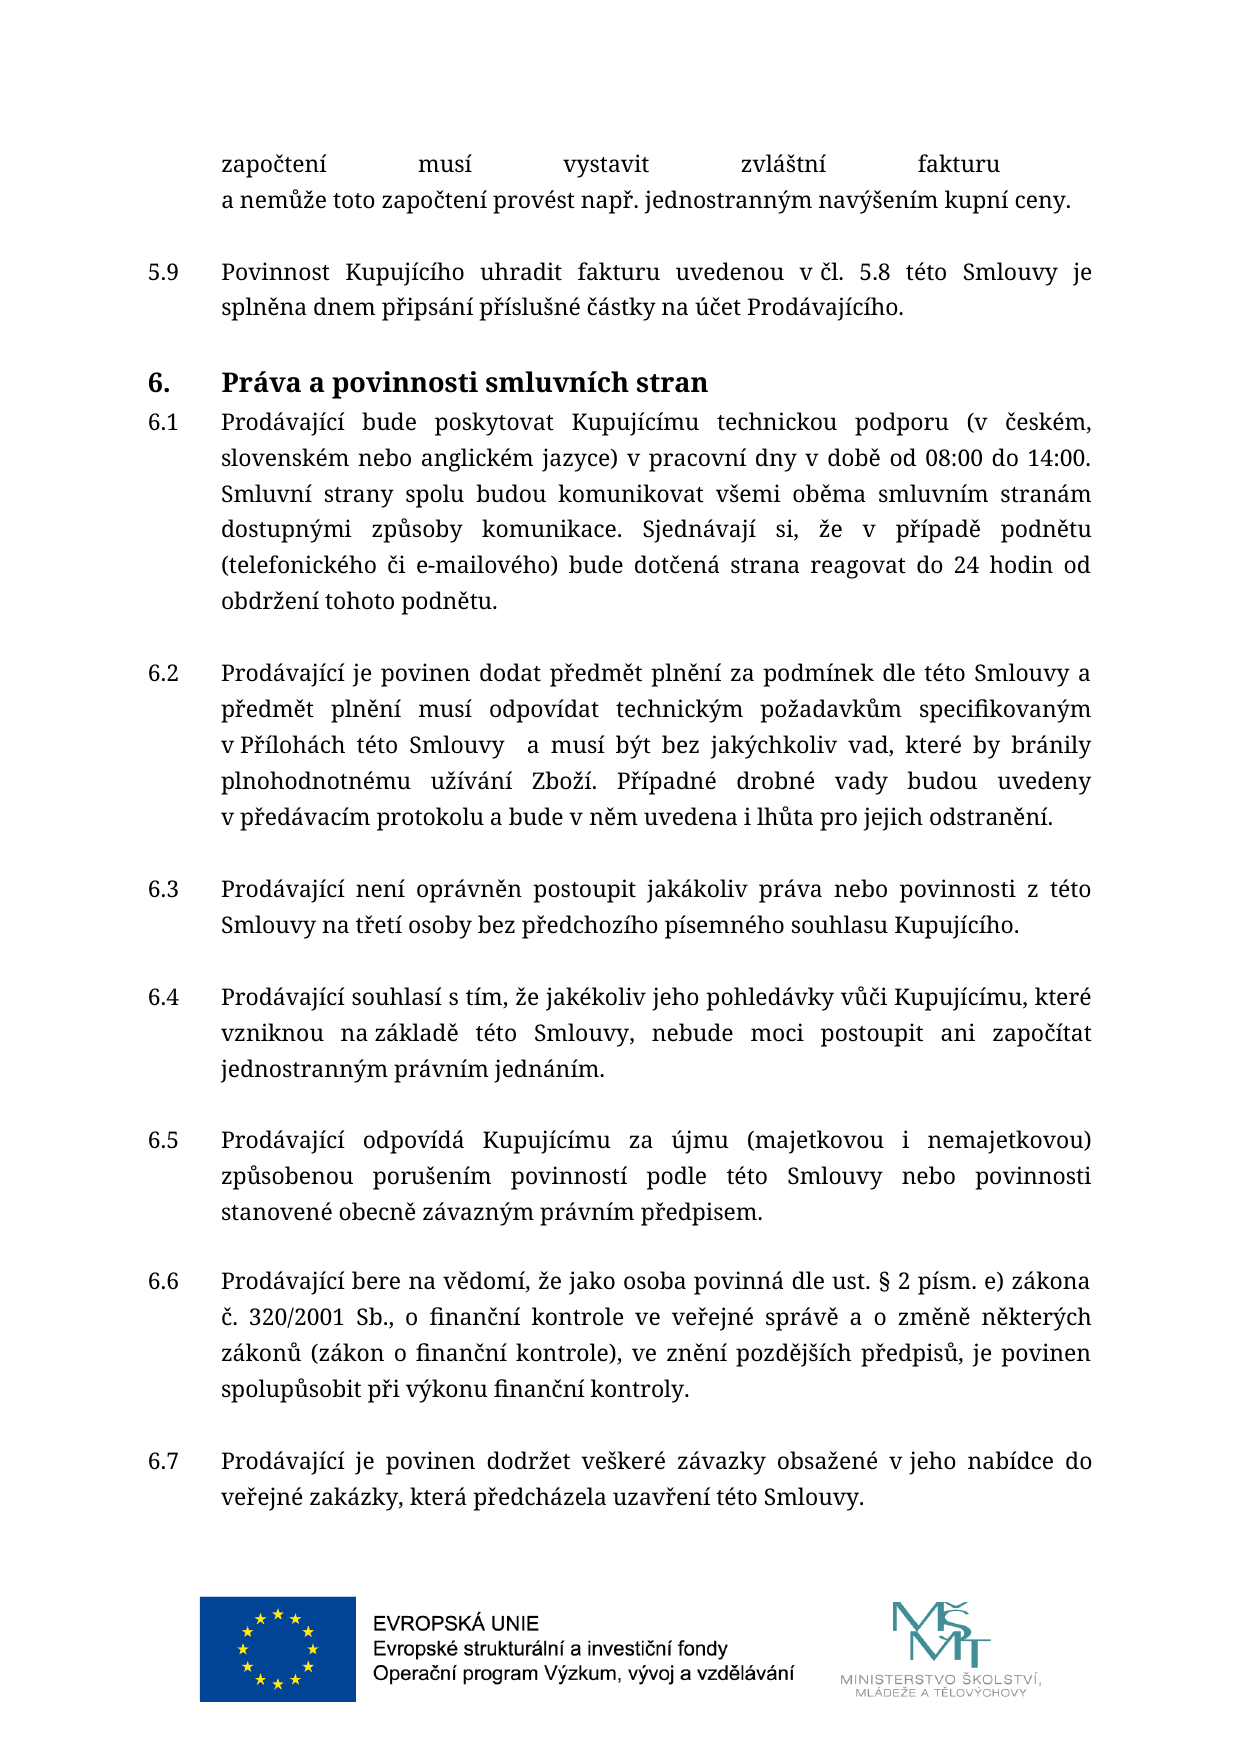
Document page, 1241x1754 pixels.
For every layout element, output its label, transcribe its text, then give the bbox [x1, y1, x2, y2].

picture [147, 1544, 1093, 1754]
text 6.2 Prodávající je povinen dodat předmět plnění za podmínek dle této Smlouvy a předmět plnění musí odpovídat technickým požadavkům specifikovaným v Přílohách této Smlouvy a musí být bez jakýchkoliv vad, které by bránily plnohodnotnému užívání Zboží. Případné drobné vady budou uvedeny v předávacím protokolu a bude v něm uvedena i lhůta pro jejich odstranění. [148, 657, 1093, 832]
text 6.4 Prodávající souhlasí s tím, že jakékoliv jeho pohledávky vůči Kupujícímu, které vzniknou na základě této Smlouvy, nebude moci postoupit ani započítat jednostranným právním jednáním. [148, 981, 1093, 1084]
text 6. Práva a povinnosti smluvních stran [148, 363, 1093, 400]
text 6.3 Prodávající není oprávněn postoupit jakákoliv práva nebo povinnosti z této Smlouvy na třetí osoby bez předchozího písemného souhlasu Kupujícího. [148, 873, 1093, 940]
text 6.1 Prodávající bude poskytovat Kupujícímu technickou podporu (v českém, slovenském nebo anglickém jazyce) v pracovní dny v době od 08:00 do 14:00. Smluvní strany spolu budou komunikovat všemi oběma smluvním stranám dostupnými způsoby komunikace. Sjednávají si, že v případě podnětu (telefonického či e-mailového) bude dotčená strana reagovat do 24 hodin od obdržení tohoto podnětu. [148, 406, 1093, 617]
text 6.7 Prodávající je povinen dodržet veškeré závazky obsažené v jeho nabídce do veřejné zakázky, která předcházela uzavření této Smlouvy. [148, 1444, 1093, 1512]
text 6.6 Prodávající bere na vědomí, že jako osoba povinná dle ust. § 2 písm. e) zákona č. 320/2001 Sb., o finanční kontrole ve veřejné správě a o změně některých zákonů (zákon o finanční kontrole), ve znění pozdějších předpisů, je povinen spolupůsobit při výkonu finanční kontroly. [148, 1265, 1093, 1404]
text 6.5 Prodávající odpovídá Kupujícímu za újmu (majetkovou i nemajetkovou) způsobenou porušením povinností podle této Smlouvy nebo povinnosti stanovené obecně závazným právním předpisem. [148, 1124, 1093, 1227]
text 5.9 Povinnost Kupujícího uhradit fakturu uvedenou v čl. 5.8 této Smlouvy je splněna dnem připsání příslušné částky na účet Prodávajícího. [148, 255, 1093, 323]
